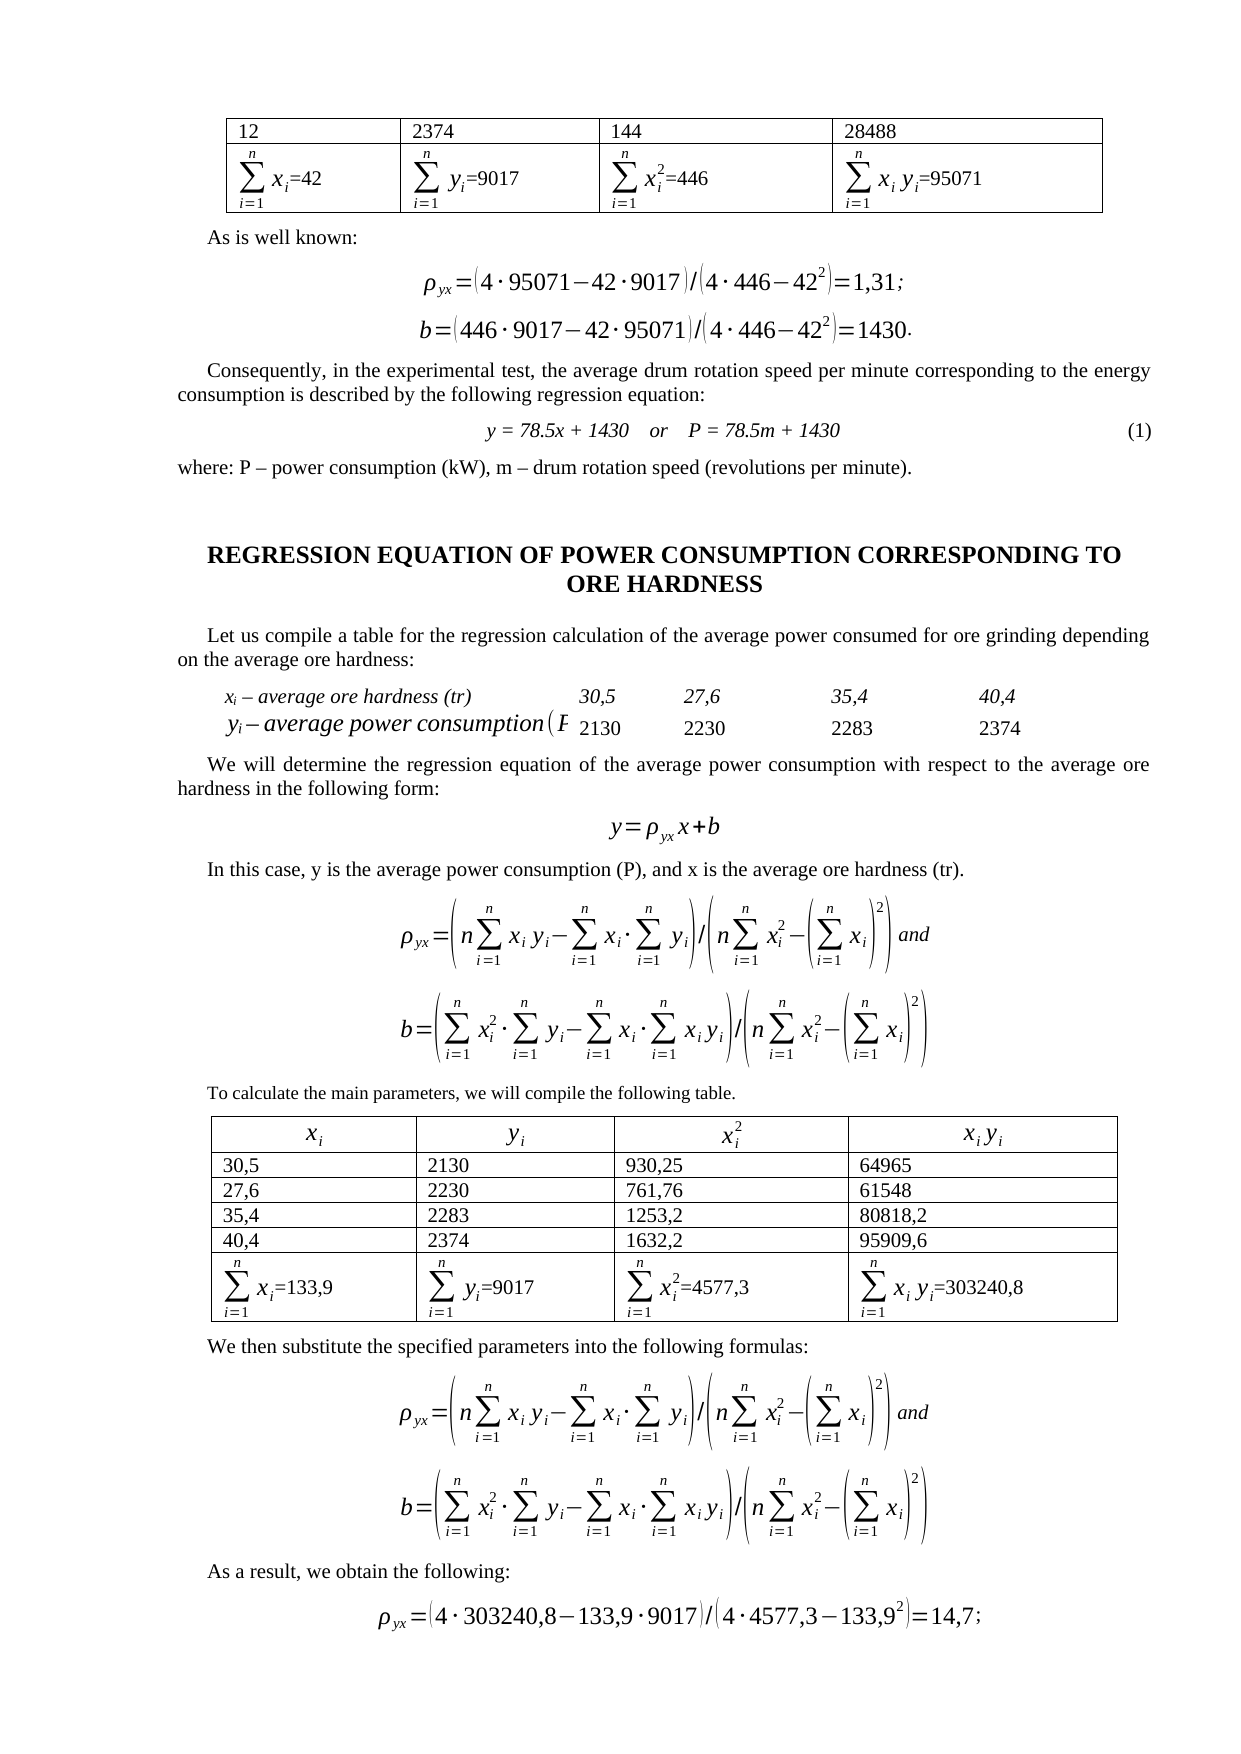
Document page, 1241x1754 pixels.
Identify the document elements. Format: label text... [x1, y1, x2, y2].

table_cell 2230 [672, 708, 820, 740]
table_cell 2230 [417, 1178, 614, 1202]
text ; [177, 262, 1152, 298]
table_cell =9017 [417, 1253, 614, 1321]
text As is well known: [177, 225, 1152, 249]
table_header [417, 1117, 614, 1152]
table_cell 2283 [820, 708, 968, 740]
table_header 27,6 [672, 684, 820, 708]
table_cell [213, 708, 568, 740]
table_header [212, 1117, 416, 1152]
table_cell 61548 [849, 1178, 1117, 1202]
table_cell 30,5 [212, 1153, 416, 1177]
table_cell 27,6 [212, 1178, 416, 1202]
table_cell 28488 [833, 119, 1102, 143]
table_cell 12 [227, 119, 400, 143]
table_cell 144 [600, 119, 832, 143]
table_cell 2130 [568, 708, 672, 740]
table_cell 40,4 [212, 1228, 416, 1252]
table_cell 2283 [417, 1203, 614, 1227]
text We will determine the regression equation of the average power consumption with respect to the average ore hardness in the following form: [177, 752, 1152, 800]
table_cell 64965 [849, 1153, 1117, 1177]
text ; [177, 1596, 1152, 1632]
table_header xᵢ – average ore hardness (tr) [213, 684, 568, 708]
text We then substitute the specified parameters into the following formulas: [177, 1334, 1152, 1358]
subtitle REGRESSION EQUATION OF POWER CONSUMPTION CORRESPONDING TO ORE HARDNESS [177, 541, 1152, 598]
text y = 78.5x + 1430 or P = 78.5m + 1430 (1) [177, 418, 1152, 442]
table_cell =9017 [401, 144, 599, 212]
table_cell =95071 [833, 144, 1102, 212]
table_header [615, 1117, 848, 1152]
table_cell 2374 [417, 1228, 614, 1252]
table_cell =4577,3 [615, 1253, 848, 1321]
table_header 35,4 [820, 684, 968, 708]
table_header 40,4 [968, 684, 1116, 708]
text Consequently, in the experimental test, the average drum rotation speed per minute corresponding to the energy consumption is described by the following regression equation: [177, 358, 1152, 406]
table_cell 2374 [968, 708, 1116, 740]
text and [177, 893, 1152, 975]
table_header [849, 1117, 1117, 1152]
table_cell 2130 [417, 1153, 614, 1177]
table_header 30,5 [568, 684, 672, 708]
table_cell 80818,2 [849, 1203, 1117, 1227]
text and [177, 1371, 1152, 1452]
table_cell 930,25 [615, 1153, 848, 1177]
table_cell =446 [600, 144, 832, 212]
text To calculate the main parameters, we will compile the following table. [177, 1082, 1152, 1103]
text Let us compile a table for the regression calculation of the average power consumed for ore grinding depending on the average ore hardness: [177, 623, 1152, 671]
table_cell 35,4 [212, 1203, 416, 1227]
text where: P – power consumption (kW), m – drum rotation speed (revolutions per minute). [177, 455, 1152, 479]
table_cell 1632,2 [615, 1228, 848, 1252]
table_cell 95909,6 [849, 1228, 1117, 1252]
text As a result, we obtain the following: [177, 1559, 1152, 1583]
table_cell 1253,2 [615, 1203, 848, 1227]
text . [177, 311, 1152, 345]
text In this case, y is the average power consumption (P), and x is the average ore hardness (tr). [177, 857, 1152, 881]
table_cell 2374 [401, 119, 599, 143]
table_cell =303240,8 [849, 1253, 1117, 1321]
table_cell 761,76 [615, 1178, 848, 1202]
table_cell =42 [227, 144, 400, 212]
table_cell =133,9 [212, 1253, 416, 1321]
